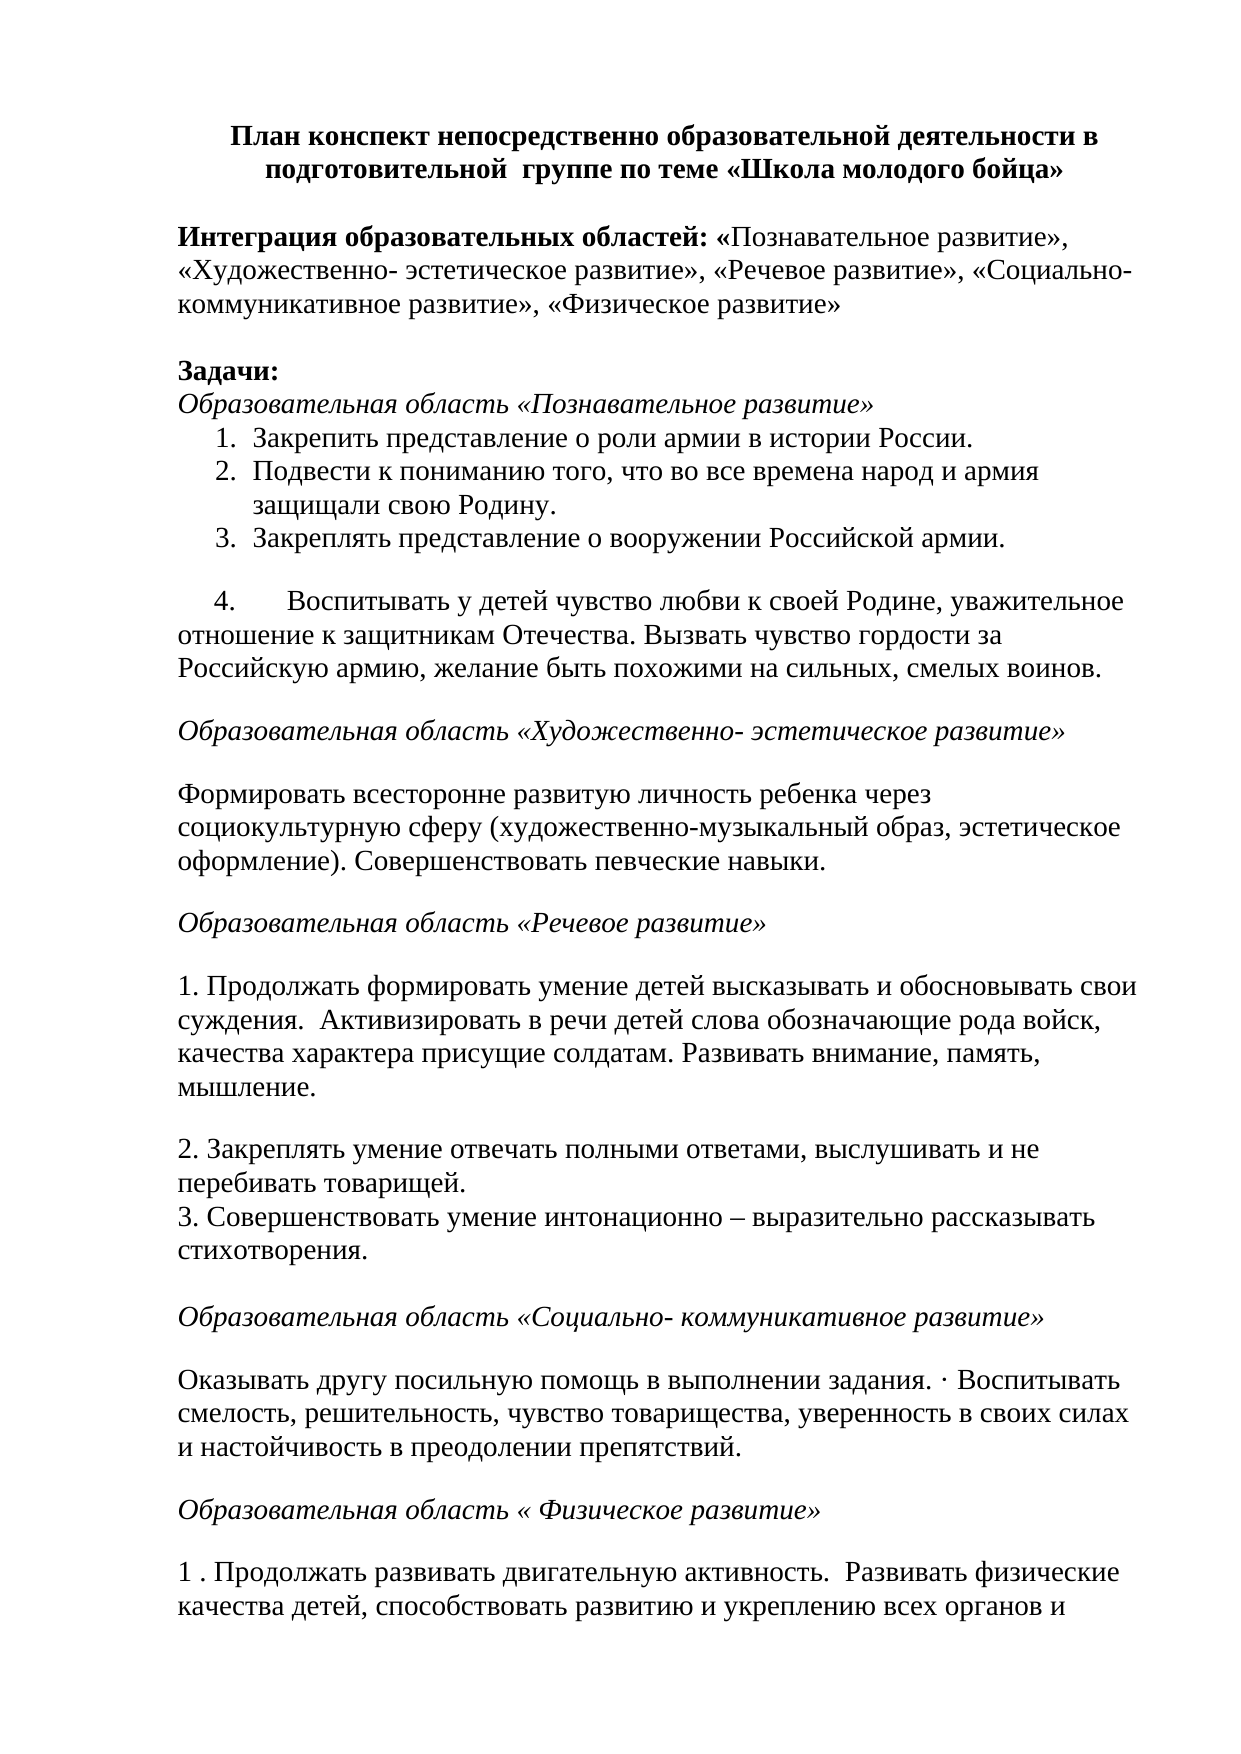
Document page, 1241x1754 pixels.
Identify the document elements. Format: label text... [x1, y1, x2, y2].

text 2. Закреплять умение отвечать полными ответами, выслушивать и не перебивать товарищей. [177, 1132, 1152, 1199]
text Формировать всесторонне развитую личность ребенка через социокультурную сферу (художественно-музыкальный образ, эстетическое оформление). Совершенствовать певческие навыки. [177, 776, 1152, 876]
list Закреплять представление о вооружении Российской армии. [215, 521, 1152, 554]
text 3. Совершенствовать умение интонационно – выразительно рассказывать стихотворения. [177, 1199, 1152, 1266]
list Подвести к пониманию того, что во все времена народ и армия защищали свою Родину. [215, 453, 1152, 521]
text 1. Продолжать формировать умение детей высказывать и обосновывать свои суждения. Активизировать в речи детей слова обозначающие рода войск, качества характера присущие солдатам. Развивать внимание, память, мышление. [177, 968, 1152, 1102]
text Образовательная область «Речевое развитие» [177, 906, 1152, 939]
text 4. Воспитывать у детей чувство любви к своей Родине, уважительное отношение к защитникам Отечества. Вызвать чувство гордости за Российскую армию, желание быть похожими на сильных, смелых воинов. [177, 583, 1152, 684]
text План конспект непосредственно образовательной деятельности в подготовительной группе по теме «Школа молодого бойца» [177, 118, 1152, 185]
text Интеграция образовательных областей: «Познавательное развитие», «Художественно- эстетическое развитие», «Речевое развитие», «Социально- коммуникативное развитие», «Физическое развитие» [177, 219, 1152, 319]
text Образовательная область «Социально- коммуникативное развитие» [177, 1299, 1152, 1333]
text Оказывать другу посильную помощь в выполнении задания. · Воспитывать смелость, решительность, чувство товарищества, уверенность в своих силах и настойчивость в преодолении препятствий. [177, 1362, 1152, 1463]
text Образовательная область « Физическое развитие» [177, 1492, 1152, 1525]
text Задачи: [177, 353, 1152, 386]
text Образовательная область «Познавательное развитие» [177, 386, 1152, 420]
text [177, 1554, 1152, 1622]
text Образовательная область «Художественно- эстетическое развитие» [177, 713, 1152, 747]
list Закрепить представление о роли армии в истории России. [215, 420, 1152, 453]
